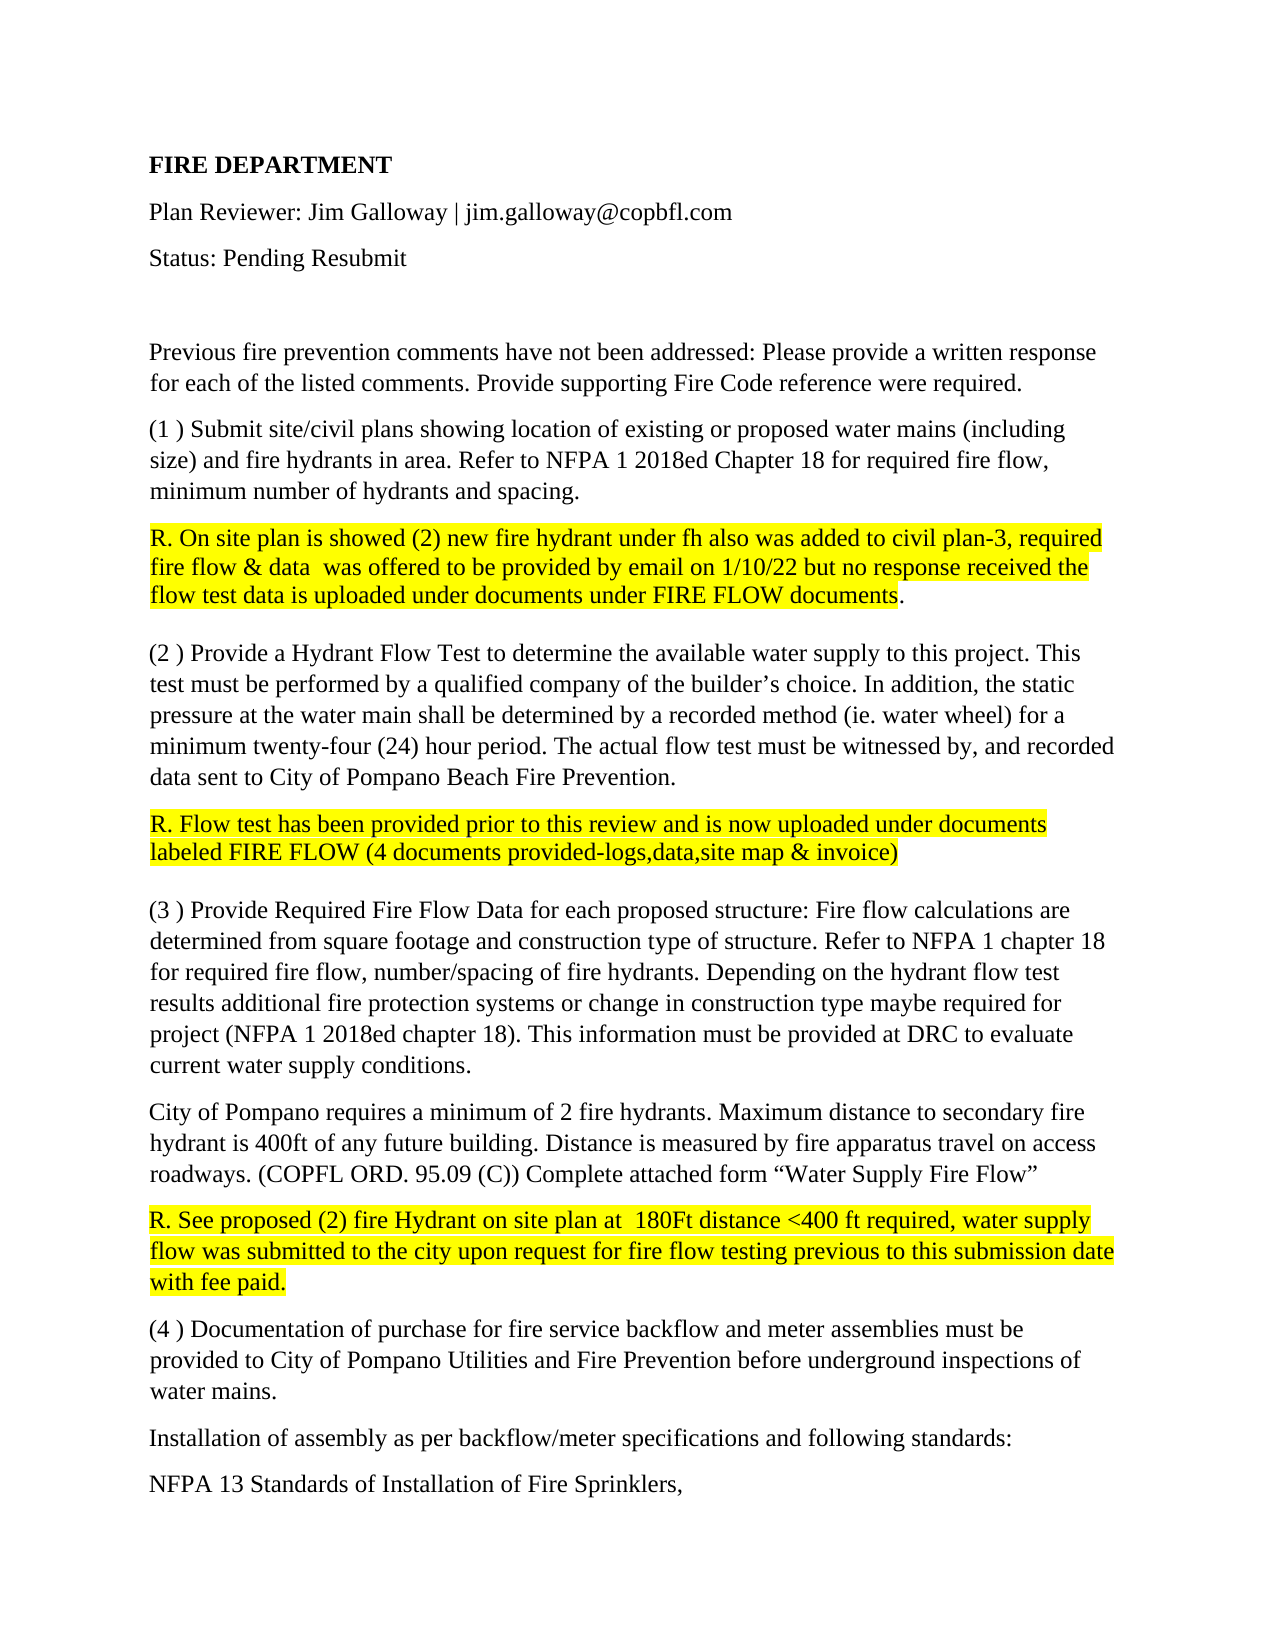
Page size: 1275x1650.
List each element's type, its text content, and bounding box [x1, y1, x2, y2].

text R. On site plan is showed (2) new fire hydrant under fh also was added to civil plan-3, required fire flow & data was offered to be provided by email on 1/10/22 but no response received the flow test data is uploaded under documents under FIRE FLOW documents. [898, 523, 1125, 609]
text Previous fire prevention comments have not been addressed: Please provide a written response for each of the listed comments. Provide supporting Fire Code reference were required. [148, 337, 1117, 397]
text NFPA 13 Standards of Installation of Fire Sprinklers, [148, 1469, 1117, 1498]
subtitle FIRE DEPARTMENT [148, 150, 1125, 179]
text (4 ) Documentation of purchase for fire service backflow and meter assemblies must be provided to City of Pompano Utilities and Fire Prevention before underground inspections of water mains. [148, 1314, 1117, 1405]
text Status: Pending Resubmit [148, 243, 1117, 272]
text R. Flow test has been provided prior to this review and is now uploaded under documents labeled FIRE FLOW (4 documents provided-logs,data,site map & invoice) [150, 809, 1125, 866]
text Plan Reviewer: Jim Galloway | jim.galloway@copbfl.com [148, 197, 1117, 226]
text (1 ) Submit site/civil plans showing location of existing or proposed water mains (including size) and fire hydrants in area. Refer to NFPA 1 2018ed Chapter 18 for required fire flow, minimum number of hydrants and spacing. [148, 414, 1117, 505]
text (2 ) Provide a Hydrant Flow Test to determine the available water supply to this project. This test must be performed by a qualified company of the builder’s choice. In addition, the static pressure at the water main shall be determined by a recorded method (ie. water wheel) for a minimum twenty-four (24) hour period. The actual flow test must be witnessed by, and recorded data sent to City of Pompano Beach Fire Prevention. [148, 638, 1117, 791]
text (3 ) Provide Required Fire Flow Data for each proposed structure: Fire flow calculations are determined from square footage and construction type of structure. Refer to NFPA 1 chapter 18 for required fire flow, number/spacing of fire hydrants. Depending on the hydrant flow test results additional fire protection systems or change in construction type maybe required for project (NFPA 1 2018ed chapter 18). This information must be provided at DRC to evaluate current water supply conditions. [148, 895, 1117, 1079]
text Installation of assembly as per backflow/meter specifications and following standards: [148, 1423, 1117, 1451]
text R. See proposed (2) fire Hydrant on site plan at 180Ft distance <400 ft required, water supply flow was submitted to the city upon request for fire flow testing previous to this submission date with fee paid. [148, 1205, 1117, 1296]
text City of Pompano requires a minimum of 2 fire hydrants. Maximum distance to secondary fire hydrant is 400ft of any future building. Distance is measured by fire apparatus travel on access roadways. (COPFL ORD. 95.09 (C)) Complete attached form “Water Supply Fire Flow” [148, 1097, 1117, 1188]
